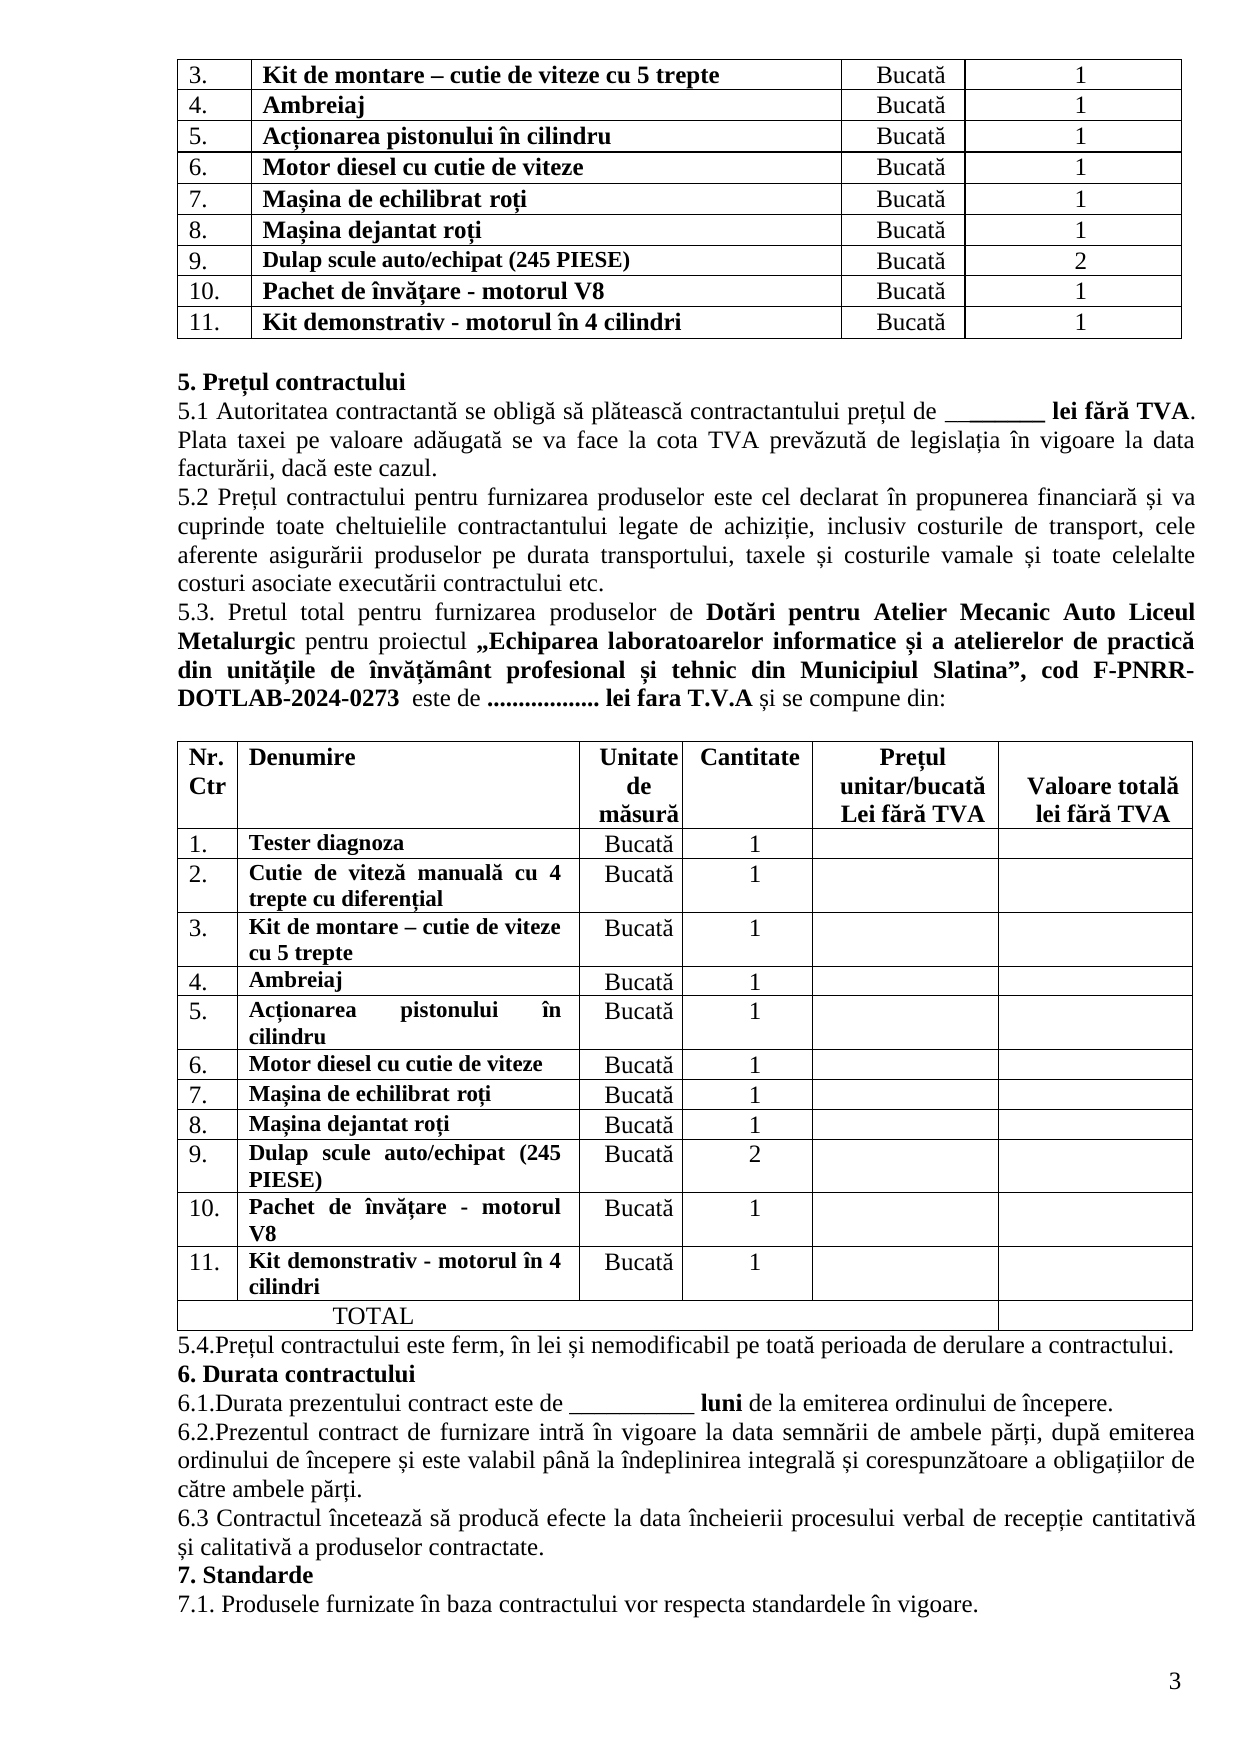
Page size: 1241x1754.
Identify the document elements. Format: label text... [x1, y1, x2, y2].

table_header Cantitate [683, 742, 812, 828]
table_cell [813, 1050, 998, 1079]
table_cell Bucată [842, 307, 964, 337]
table_cell Motor diesel cu cutie de viteze [238, 1050, 579, 1079]
text 5.1 Autoritatea contractantă se obligă să plătească contractantului prețul de ________ lei fără TVA. Plata taxei pe valoare adăugată se va face la cota TVA prevăzută de legislația în vigoare la data facturării, dacă este cazul. [177, 396, 1196, 482]
text 5. Prețul contractului [177, 367, 1196, 396]
table_cell [999, 829, 1192, 858]
table_cell Bucată [580, 829, 682, 858]
text 6.3 Contractul încetează să producă efecte la data încheierii procesului verbal de recepție cantitativă și calitativă a produselor contractate. [177, 1503, 1196, 1561]
table_cell Bucată [580, 1247, 682, 1300]
table_cell 1 [966, 215, 1181, 245]
table_cell [999, 1050, 1192, 1079]
table_header Nr. Ctr [178, 742, 237, 828]
table_cell [813, 1193, 998, 1246]
table_cell [999, 1247, 1192, 1300]
table_cell 1 [966, 276, 1181, 306]
table_cell Ambreiaj [252, 90, 841, 120]
table_cell 6. [178, 153, 251, 183]
table_cell TOTAL [178, 1301, 998, 1329]
table_cell 1 [683, 1050, 812, 1079]
table_cell Tester diagnoza [238, 829, 579, 858]
table_cell Bucată [580, 1050, 682, 1079]
table_cell [813, 996, 998, 1049]
table_cell 1 [683, 967, 812, 995]
table_cell [813, 859, 998, 912]
table_cell 1. [178, 829, 237, 858]
table_cell [813, 1110, 998, 1138]
text 7.1. Produsele furnizate în baza contractului vor respecta standardele în vigoare. [177, 1589, 1196, 1618]
table_cell 8. [178, 1110, 237, 1138]
table_cell 3. [178, 913, 237, 966]
table_cell [999, 1301, 1192, 1329]
table_cell Bucată [842, 215, 964, 245]
table_cell [999, 967, 1192, 995]
table_cell 4. [178, 967, 237, 995]
table_cell 1 [683, 913, 812, 966]
table_cell Bucată [580, 1080, 682, 1109]
table_cell Bucată [842, 60, 964, 89]
table_cell 1 [966, 60, 1181, 89]
table_cell Bucată [842, 153, 964, 183]
table_cell Mașina dejantat roți [252, 215, 841, 245]
text 6. Durata contractului [177, 1359, 1196, 1388]
table_cell [999, 859, 1192, 912]
table_cell Acționarea pistonului în cilindru [238, 996, 579, 1049]
text 5.3. Pretul total pentru furnizarea produselor de Dotări pentru Atelier Mecanic Auto Liceul Metalurgic pentru proiectul „Echiparea laboratoarelor informatice și a atelierelor de practică din unitățile de învățământ profesional și tehnic din Municipiul Slatina”, cod F-PNRR-DOTLAB-2024-0273 este de .................. lei fara T.V.A și se compune din: [177, 597, 1196, 712]
table_cell [813, 829, 998, 858]
table_cell 9. [178, 1140, 237, 1192]
table_cell Dulap scule auto/echipat (245 PIESE) [252, 246, 841, 275]
table_cell Kit demonstrativ - motorul în 4 cilindri [238, 1247, 579, 1300]
table_cell 6. [178, 1050, 237, 1079]
table_cell Bucată [580, 1110, 682, 1138]
table_cell Mașina de echilibrat roți [238, 1080, 579, 1109]
table_cell 1 [966, 184, 1181, 214]
table_cell Bucată [842, 246, 964, 275]
table_cell 1 [683, 1193, 812, 1246]
table_cell 11. [178, 1247, 237, 1300]
table_cell [999, 996, 1192, 1049]
text 6.1.Durata prezentului contract este de __________ luni de la emiterea ordinului de începere. [177, 1388, 1196, 1417]
table_header Unitate de măsură [580, 742, 682, 828]
table_cell Bucată [580, 1193, 682, 1246]
table_cell [813, 1247, 998, 1300]
table_cell [813, 967, 998, 995]
table_cell 11. [178, 307, 251, 337]
table_cell 3. [178, 60, 251, 89]
table_cell Kit de montare – cutie de viteze cu 5 trepte [238, 913, 579, 966]
table_cell [999, 913, 1192, 966]
table_cell [813, 1140, 998, 1192]
table_cell Bucată [580, 859, 682, 912]
table_cell 10. [178, 1193, 237, 1246]
table_cell [999, 1110, 1192, 1138]
text 5.2 Prețul contractului pentru furnizarea produselor este cel declarat în propunerea financiară și va cuprinde toate cheltuielile contractantului legate de achiziție, inclusiv costurile de transport, cele aferente asigurării produselor pe durata transportului, taxele și costurile vamale și toate celelalte costuri asociate executării contractului etc. [177, 482, 1196, 597]
text 7. Standarde [177, 1561, 1196, 1589]
table_cell 1 [683, 859, 812, 912]
table_cell 1 [683, 1247, 812, 1300]
table_cell 9. [178, 246, 251, 275]
text 6.2.Prezentul contract de furnizare intră în vigoare la data semnării de ambele părți, după emiterea ordinului de începere și este valabil până la îndeplinirea integrală și corespunzătoare a obligațiilor de către ambele părți. [177, 1417, 1196, 1503]
table_cell [999, 1140, 1192, 1192]
table_cell 7. [178, 1080, 237, 1109]
table_cell Mașina dejantat roți [238, 1110, 579, 1138]
table_cell Bucată [842, 276, 964, 306]
table_cell Cutie de viteză manuală cu 4 trepte cu diferențial [238, 859, 579, 912]
table_cell Bucată [580, 913, 682, 966]
table_cell Bucată [842, 90, 964, 120]
table_cell 1 [966, 153, 1181, 183]
table_cell Pachet de învățare - motorul V8 [252, 276, 841, 306]
table_cell [999, 1193, 1192, 1246]
table_cell [813, 1080, 998, 1109]
table_cell 1 [683, 996, 812, 1049]
table_cell Bucată [580, 967, 682, 995]
table_cell 10. [178, 276, 251, 306]
table_cell 5. [178, 121, 251, 151]
table_cell 2 [966, 246, 1181, 275]
table_cell 4. [178, 90, 251, 120]
text 5.4.Prețul contractului este ferm, în lei și nemodificabil pe toată perioada de derulare a contractului. [177, 1331, 1196, 1359]
table_header Valoare totală lei fără TVA [999, 742, 1192, 828]
table_cell 1 [966, 307, 1181, 337]
table_cell Pachet de învățare - motorul V8 [238, 1193, 579, 1246]
table_cell Kit de montare – cutie de viteze cu 5 trepte [252, 60, 841, 89]
table_cell 1 [966, 90, 1181, 120]
table_cell 2. [178, 859, 237, 912]
table_cell [813, 913, 998, 966]
table_cell Bucată [580, 1140, 682, 1192]
table_cell 2 [683, 1140, 812, 1192]
table_cell Bucată [842, 121, 964, 151]
table_cell 1 [683, 829, 812, 858]
table_cell 1 [966, 121, 1181, 151]
table_cell Dulap scule auto/echipat (245 PIESE) [238, 1140, 579, 1192]
table_cell Motor diesel cu cutie de viteze [252, 153, 841, 183]
table_cell 8. [178, 215, 251, 245]
table_cell Bucată [842, 184, 964, 214]
table_cell [999, 1080, 1192, 1109]
table_cell 1 [683, 1080, 812, 1109]
table_cell Ambreiaj [238, 967, 579, 995]
table_cell Mașina de echilibrat roți [252, 184, 841, 214]
table_cell 5. [178, 996, 237, 1049]
table_header Denumire [238, 742, 579, 828]
table_cell Acționarea pistonului în cilindru [252, 121, 841, 151]
table_header Prețul unitar/bucată Lei fără TVA [813, 742, 998, 828]
table_cell 1 [683, 1110, 812, 1138]
table_cell 7. [178, 184, 251, 214]
table_cell Kit demonstrativ - motorul în 4 cilindri [252, 307, 841, 337]
table_cell Bucată [580, 996, 682, 1049]
